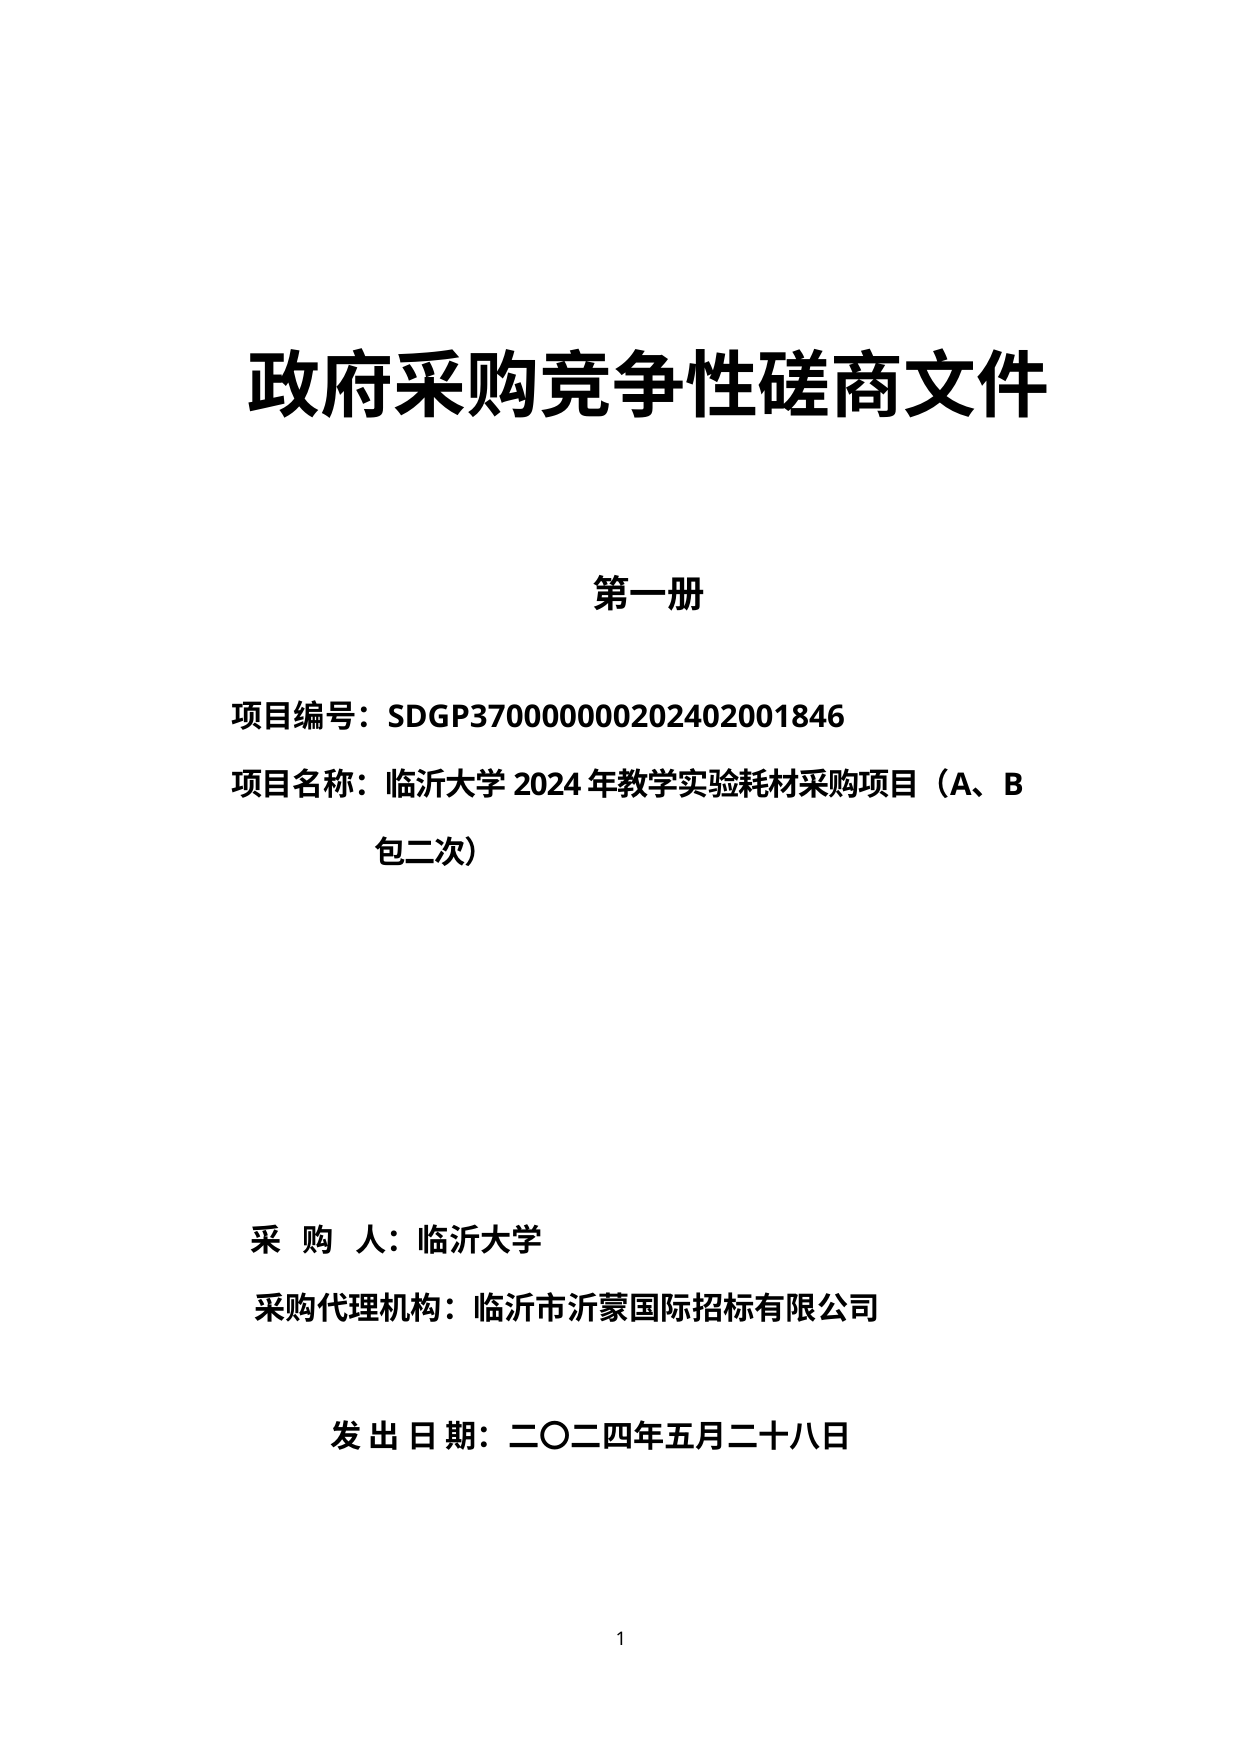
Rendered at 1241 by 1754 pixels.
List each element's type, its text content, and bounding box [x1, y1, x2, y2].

text 采购代理机构：临沂市沂蒙国际招标有限公司 [254, 1283, 1053, 1329]
text 项目名称：临沂大学2024年教学实验耗材采购项目（A、B包二次） [231, 759, 1053, 873]
text 发 出 日 期：二〇二四年五月二十八日 [299, 1411, 1053, 1456]
text 项目编号：SDGP370000000202402001846 [231, 691, 1053, 737]
text 第一册 [243, 563, 1053, 618]
text 政府采购竞争性磋商文件 [243, 327, 1053, 433]
text 采 购 人：临沂大学 [187, 1216, 1053, 1261]
